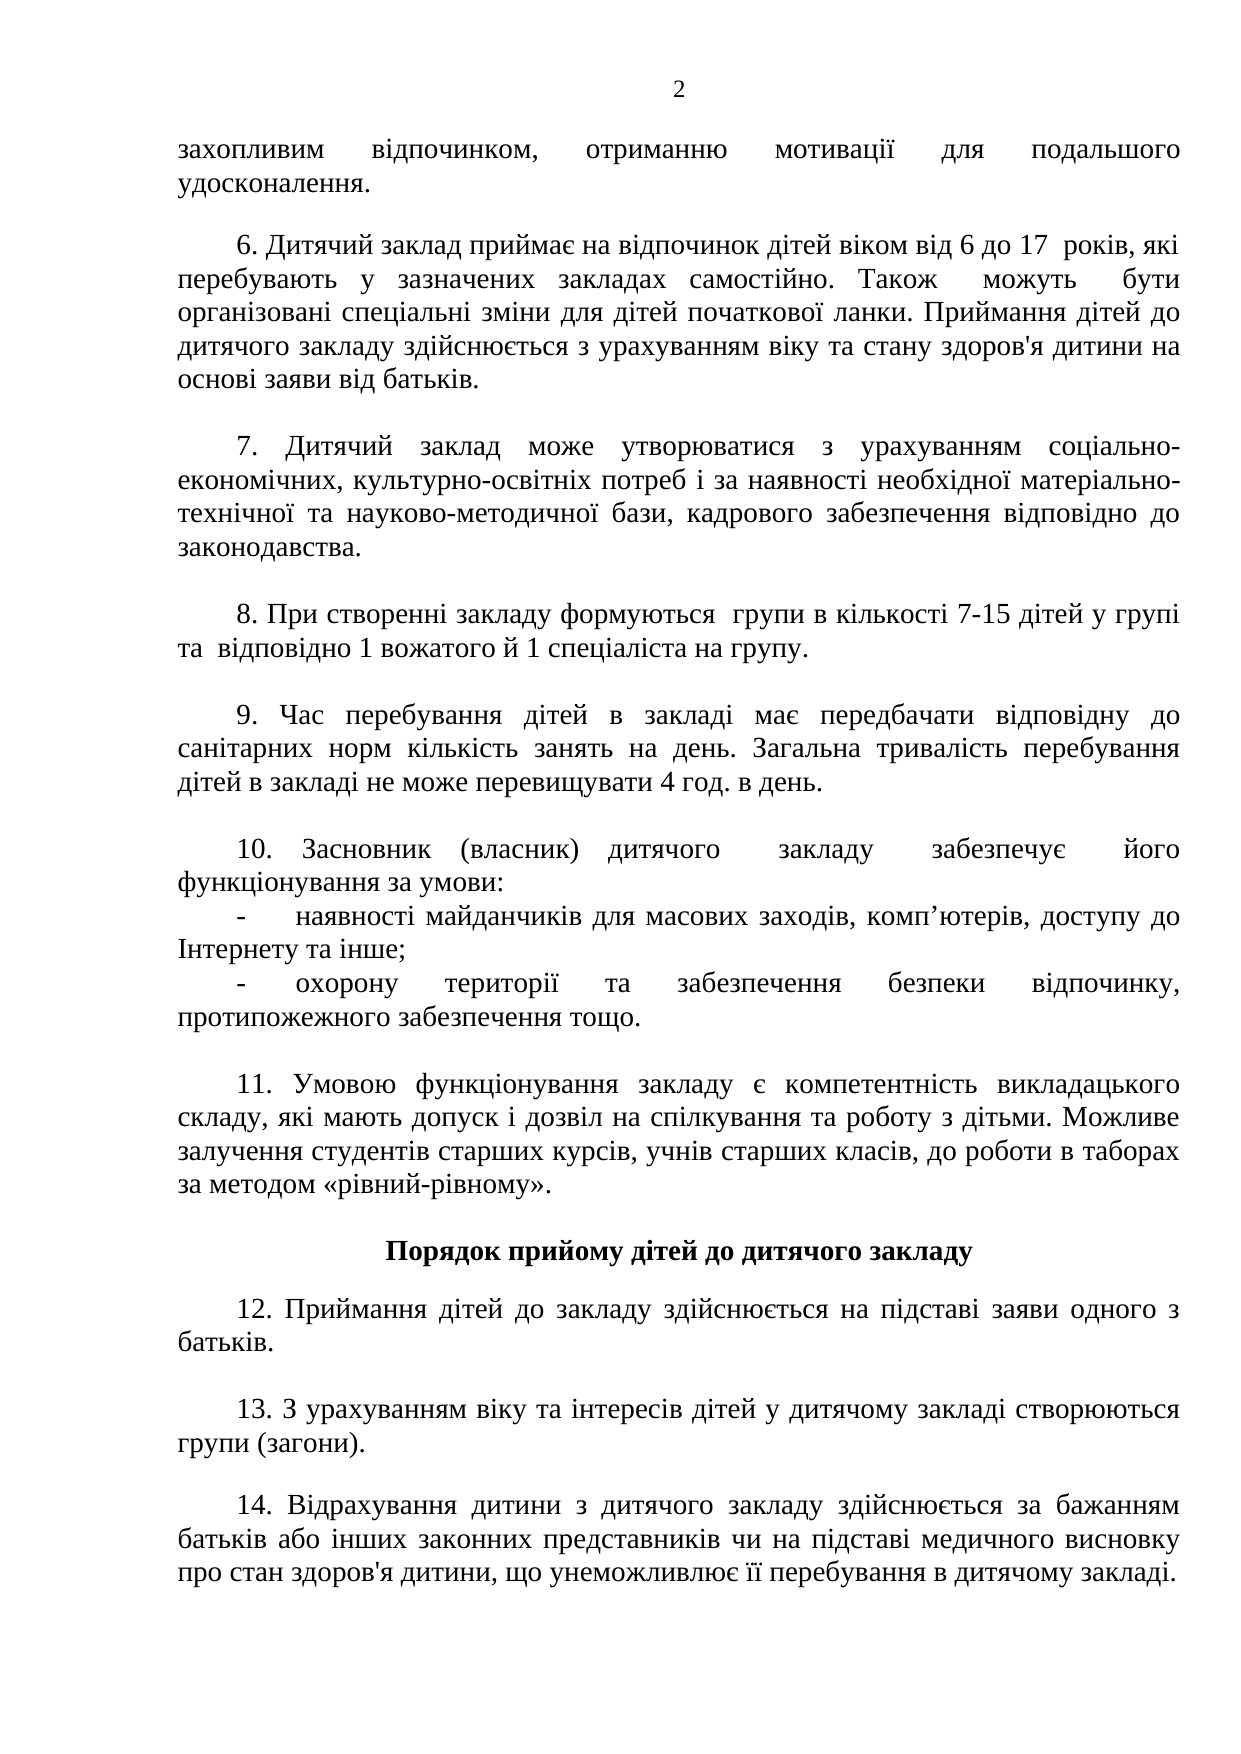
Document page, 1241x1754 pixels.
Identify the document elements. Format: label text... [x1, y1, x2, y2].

text Порядок прийому дітей до дитячого закладу [177, 1233, 1181, 1267]
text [177, 131, 1181, 198]
text 10. Засновник (власник) дитячого закладу забезпечує його функціонування за умови: [177, 831, 1181, 898]
list охорону території та забезпечення безпеки відпочинку, протипожежного забезпечення тощо. [177, 965, 1181, 1032]
text 11. Умовою функціонування закладу є компетентність викладацького складу, які мають допуск і дозвіл на спілкування та роботу з дітьми. Можливе залучення студентів старших курсів, учнів старших класів, до роботи в таборах за методом «рівний-рівному». [177, 1066, 1181, 1200]
text 6. Дитячий заклад приймає на відпочинок дітей віком від 6 до 17 років, які перебувають у зазначених закладах самостійно. Також можуть бути організовані спеціальні зміни для дітей початкової ланки. Приймання дітей до дитячого закладу здійснюється з урахуванням віку та стану здоров'я дитини на основі заяви від батьків. [177, 227, 1181, 395]
list наявності майданчиків для масових заходів, комп’ютерів, доступу до Інтернету та інше; [177, 898, 1181, 965]
text 12. Приймання дітей до закладу здійснюється на підставі заяви одного з батьків. [177, 1291, 1181, 1358]
text 13. З урахуванням віку та інтересів дітей у дитячому закладі створюються групи (загони). [177, 1392, 1181, 1459]
text 7. Дитячий заклад може утворюватися з урахуванням соціально-економічних, культурно-освітніх потреб і за наявності необхідної матеріально-технічної та науково-методичної бази, кадрового забезпечення відповідно до законодавства. [177, 428, 1181, 563]
text 14. Відрахування дитини з дитячого закладу здійснюється за бажанням батьків або інших законних представників чи на підставі медичного висновку про стан здоров'я дитини, що унеможливлює її перебування в дитячому закладі. [177, 1487, 1181, 1588]
text 9. Час перебування дітей в закладі має передбачати відповідну до санітарних норм кількість занять на день. Загальна тривалість перебування дітей в закладі не може перевищувати 4 год. в день. [177, 697, 1181, 797]
text 8. При створенні закладу формуються групи в кількості 7-15 дітей у групі та відповідно 1 вожатого й 1 спеціаліста на групу. [177, 596, 1181, 663]
